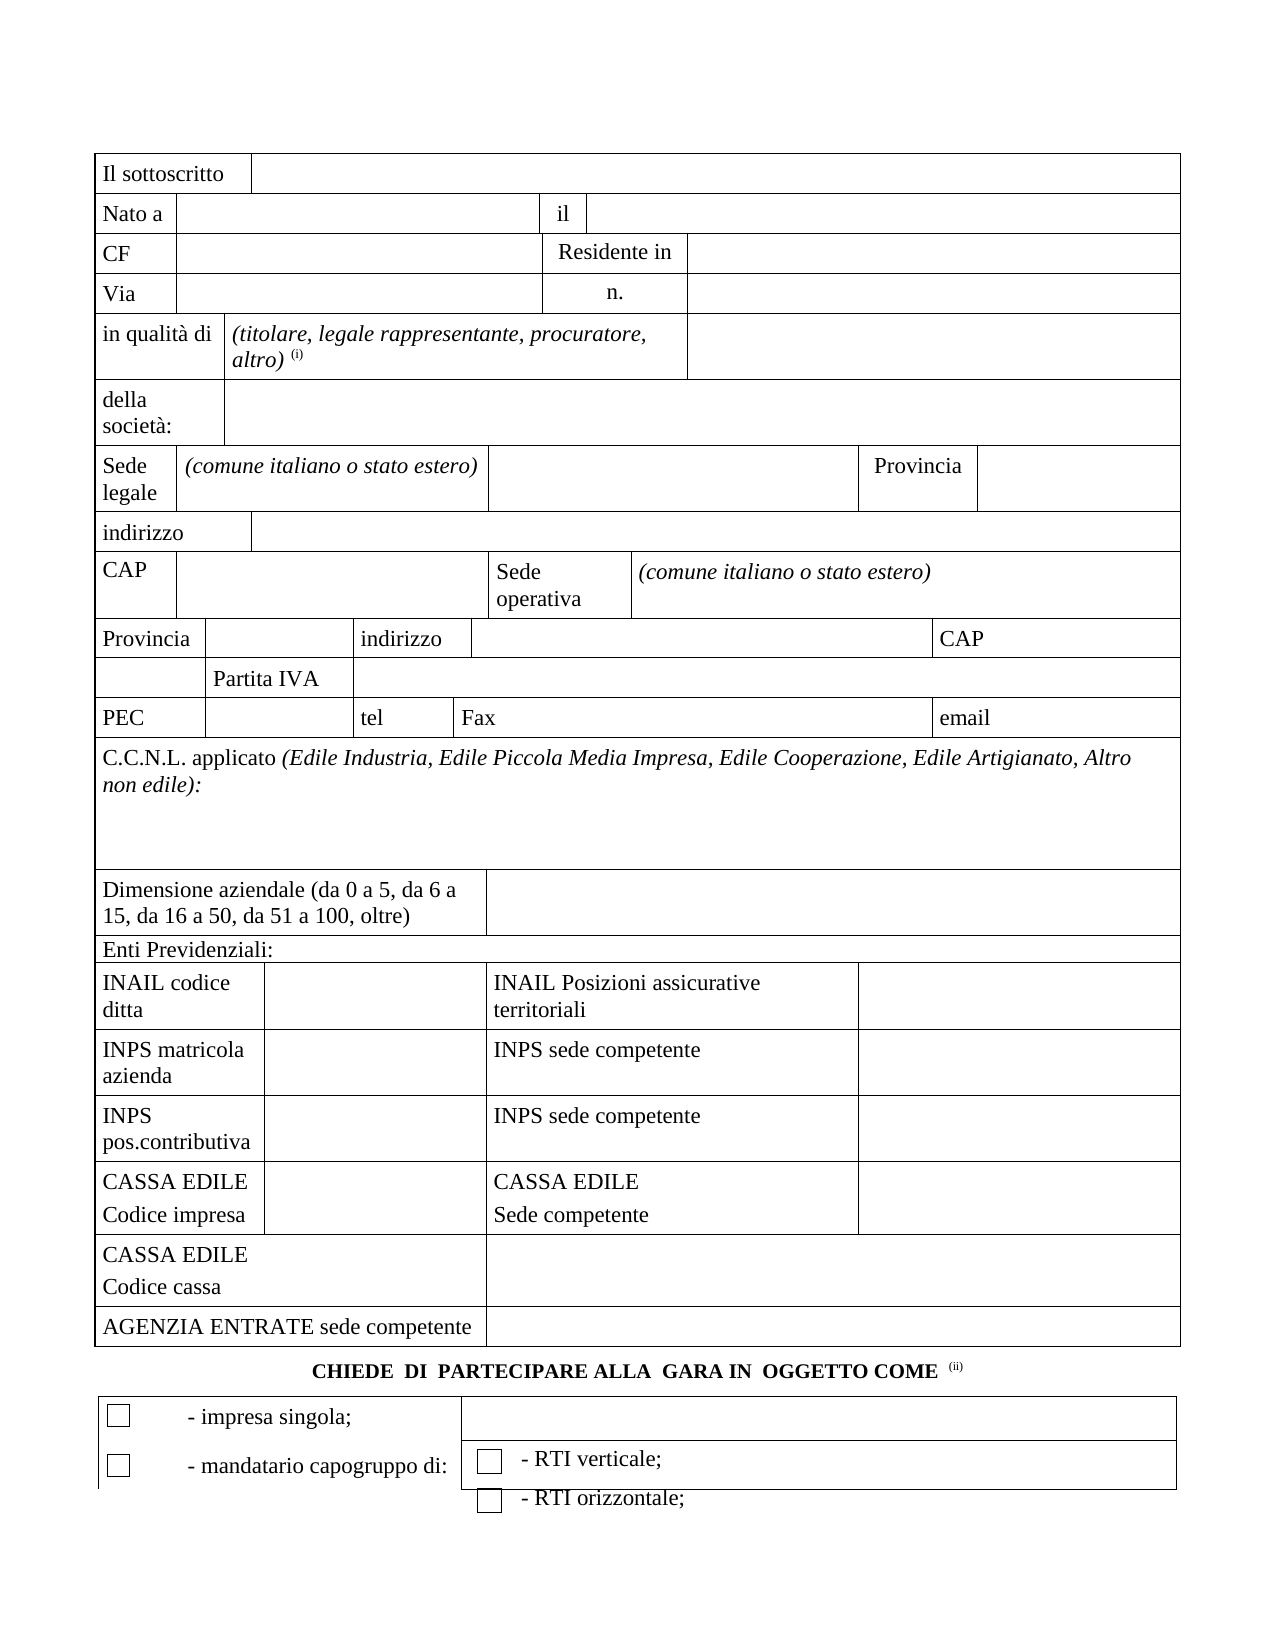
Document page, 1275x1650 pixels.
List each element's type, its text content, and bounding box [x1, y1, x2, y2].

table_cell INPS sede competente [487, 1030, 858, 1095]
table_cell [472, 619, 932, 657]
table_cell [587, 194, 1180, 233]
table_cell (comune italiano o stato estero) [177, 446, 488, 511]
table_cell [859, 1096, 1180, 1161]
table_header - impresa singola; [180, 1397, 461, 1440]
table_cell il [540, 194, 586, 233]
table_cell [688, 274, 1180, 312]
table_cell della società: [96, 380, 224, 445]
table_cell [859, 1162, 1180, 1233]
table_cell [489, 446, 858, 511]
table_cell [225, 380, 1180, 445]
table_cell [177, 274, 542, 312]
table_cell [487, 1307, 1180, 1346]
table_cell INPS pos.contributiva [96, 1096, 264, 1161]
table_cell [265, 1096, 486, 1161]
table_cell [206, 619, 353, 657]
table_cell INAIL Posizioni assicurative territoriali [487, 963, 858, 1028]
table_header Il sottoscritto [96, 154, 251, 193]
table_cell CASSA EDILE Codice impresa [96, 1162, 264, 1233]
table_cell Partita IVA [206, 658, 353, 697]
table_cell [462, 1441, 1176, 1489]
table_cell [99, 1440, 180, 1489]
table_cell INPS sede competente [487, 1096, 858, 1161]
table_cell [487, 870, 1180, 935]
table_cell [354, 658, 1180, 697]
table_cell [96, 658, 205, 697]
table_header [462, 1397, 1176, 1440]
table_cell [265, 1162, 486, 1233]
table_cell Via [96, 274, 176, 312]
table_cell [265, 963, 486, 1028]
table_cell Sede operativa [489, 552, 631, 617]
table_cell AGENZIA ENTRATE sede competente [96, 1307, 486, 1346]
table_cell Fax [454, 698, 932, 737]
table_cell in qualità di [96, 314, 224, 379]
table_cell [978, 446, 1180, 511]
table_cell Enti Previdenziali: [96, 936, 1180, 962]
table_cell Residente in [543, 234, 687, 273]
table_cell INPS matricola azienda [96, 1030, 264, 1095]
table_cell indirizzo [354, 619, 471, 657]
table_cell Sede legale [96, 446, 176, 511]
table_header [252, 154, 1180, 193]
table_cell [265, 1030, 486, 1095]
table_cell CASSA EDILE Codice cassa [96, 1235, 486, 1306]
table_cell - mandatario capogruppo di: [180, 1440, 461, 1489]
table_cell Dimensione aziendale (da 0 a 5, da 6 a 15, da 16 a 50, da 51 a 100, oltre) [96, 870, 486, 935]
table_cell CF [96, 234, 176, 273]
table_cell Provincia [859, 446, 977, 511]
table_cell (comune italiano o stato estero) [632, 552, 1180, 617]
table_cell CAP [933, 619, 1180, 657]
text CHIEDE DI PARTECIPARE ALLA GARA IN OGGETTO COME () [118, 1359, 1157, 1383]
table_cell n. [543, 274, 687, 312]
table_cell [487, 1235, 1180, 1306]
table_cell Provincia [96, 619, 205, 657]
table_cell [252, 512, 1180, 551]
table_cell email [933, 698, 1180, 737]
table_cell [688, 314, 1180, 379]
table_cell [859, 963, 1180, 1028]
table_cell [177, 234, 542, 273]
table_cell (titolare, legale rappresentante, procuratore, altro) () [225, 314, 687, 379]
table_cell CAP [96, 552, 176, 617]
table_cell tel [354, 698, 453, 737]
table_header [99, 1397, 180, 1440]
table_cell INAIL codice ditta [96, 963, 264, 1028]
table_cell C.C.N.L. applicato (Edile Industria, Edile Piccola Media Impresa, Edile Cooperazione, Edile Artigianato, Altro non edile): [96, 738, 1180, 868]
table_cell [859, 1030, 1180, 1095]
table_cell [206, 698, 353, 737]
table_cell [177, 194, 539, 233]
table_cell CASSA EDILE Sede competente [487, 1162, 858, 1233]
table_cell [688, 234, 1180, 273]
table_cell [177, 552, 488, 617]
table_cell indirizzo [96, 512, 251, 551]
table_cell Nato a [96, 194, 176, 233]
table_cell PEC [96, 698, 205, 737]
